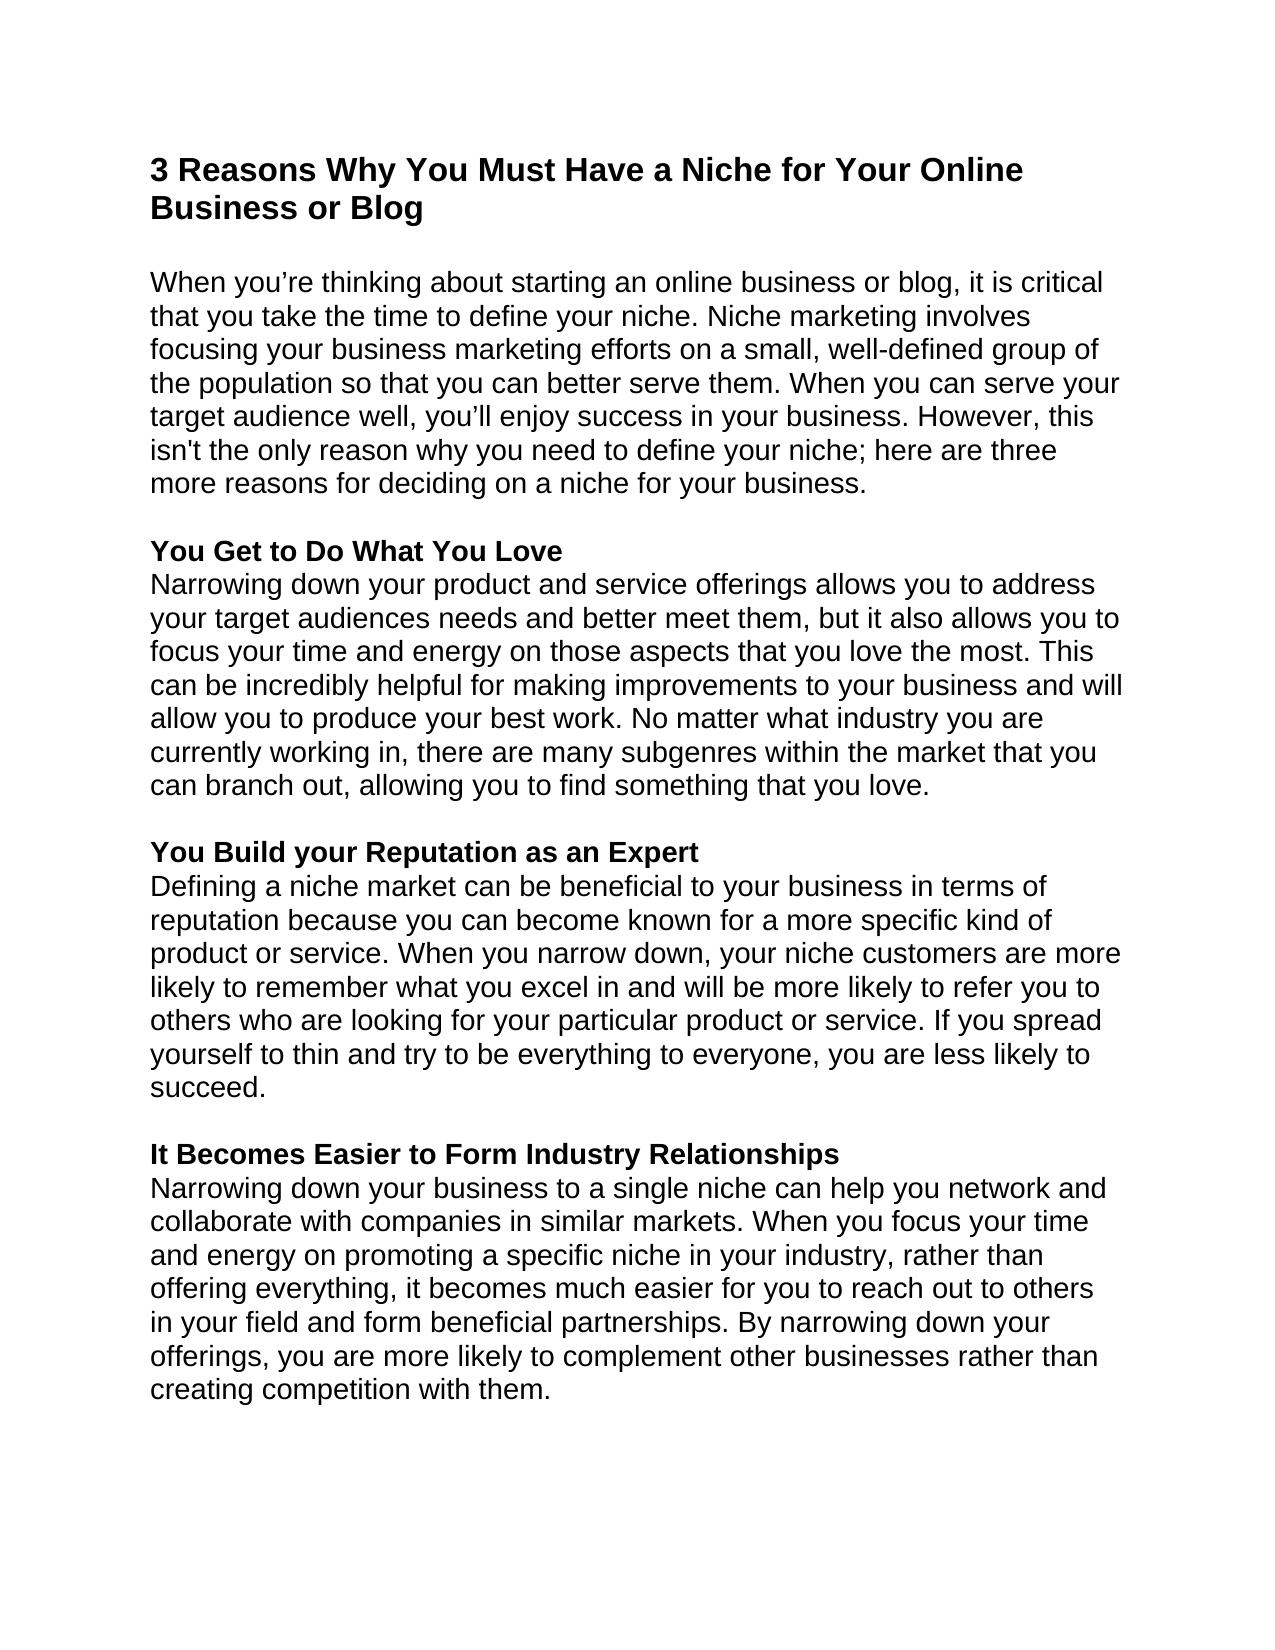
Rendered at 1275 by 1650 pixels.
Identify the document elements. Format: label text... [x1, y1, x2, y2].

text It Becomes Easier to Form Industry Relationships [150, 1137, 1125, 1171]
text When you’re thinking about starting an online business or blog, it is critical that you take the time to define your niche. Niche marketing involves focusing your business marketing efforts on a small, well-defined group of the population so that you can better serve them. When you can serve your target audience well, you’ll enjoy success in your business. However, this isn't the only reason why you need to define your niche; here are three more reasons for deciding on a niche for your business. [150, 265, 1125, 500]
text You Get to Do What You Love [150, 534, 1125, 567]
text Defining a niche market can be beneficial to your business in terms of reputation because you can become known for a more specific kind of product or service. When you narrow down, your niche customers are more likely to remember what you excel in and will be more likely to refer you to others who are looking for your particular product or service. If you spread yourself to thin and try to be everything to everyone, you are less likely to succeed. [150, 869, 1125, 1104]
text Narrowing down your product and service offerings allows you to address your target audiences needs and better meet them, but it also allows you to focus your time and energy on those aspects that you love the most. This can be incredibly helpful for making improvements to your business and will allow you to produce your best work. No matter what industry you are currently working in, there are many subgenres within the market that you can branch out, allowing you to find something that you love. [150, 567, 1125, 802]
text Narrowing down your business to a single niche can help you network and collaborate with companies in similar markets. When you focus your time and energy on promoting a specific niche in your industry, rather than offering everything, it becomes much easier for you to reach out to others in your field and form beneficial partnerships. By narrowing down your offerings, you are more likely to complement other businesses rather than creating competition with them. [150, 1171, 1125, 1406]
text You Build your Reputation as an Expert [150, 836, 1125, 869]
text 3 Reasons Why You Must Have a Niche for Your Online Business or Blog [150, 150, 1125, 227]
